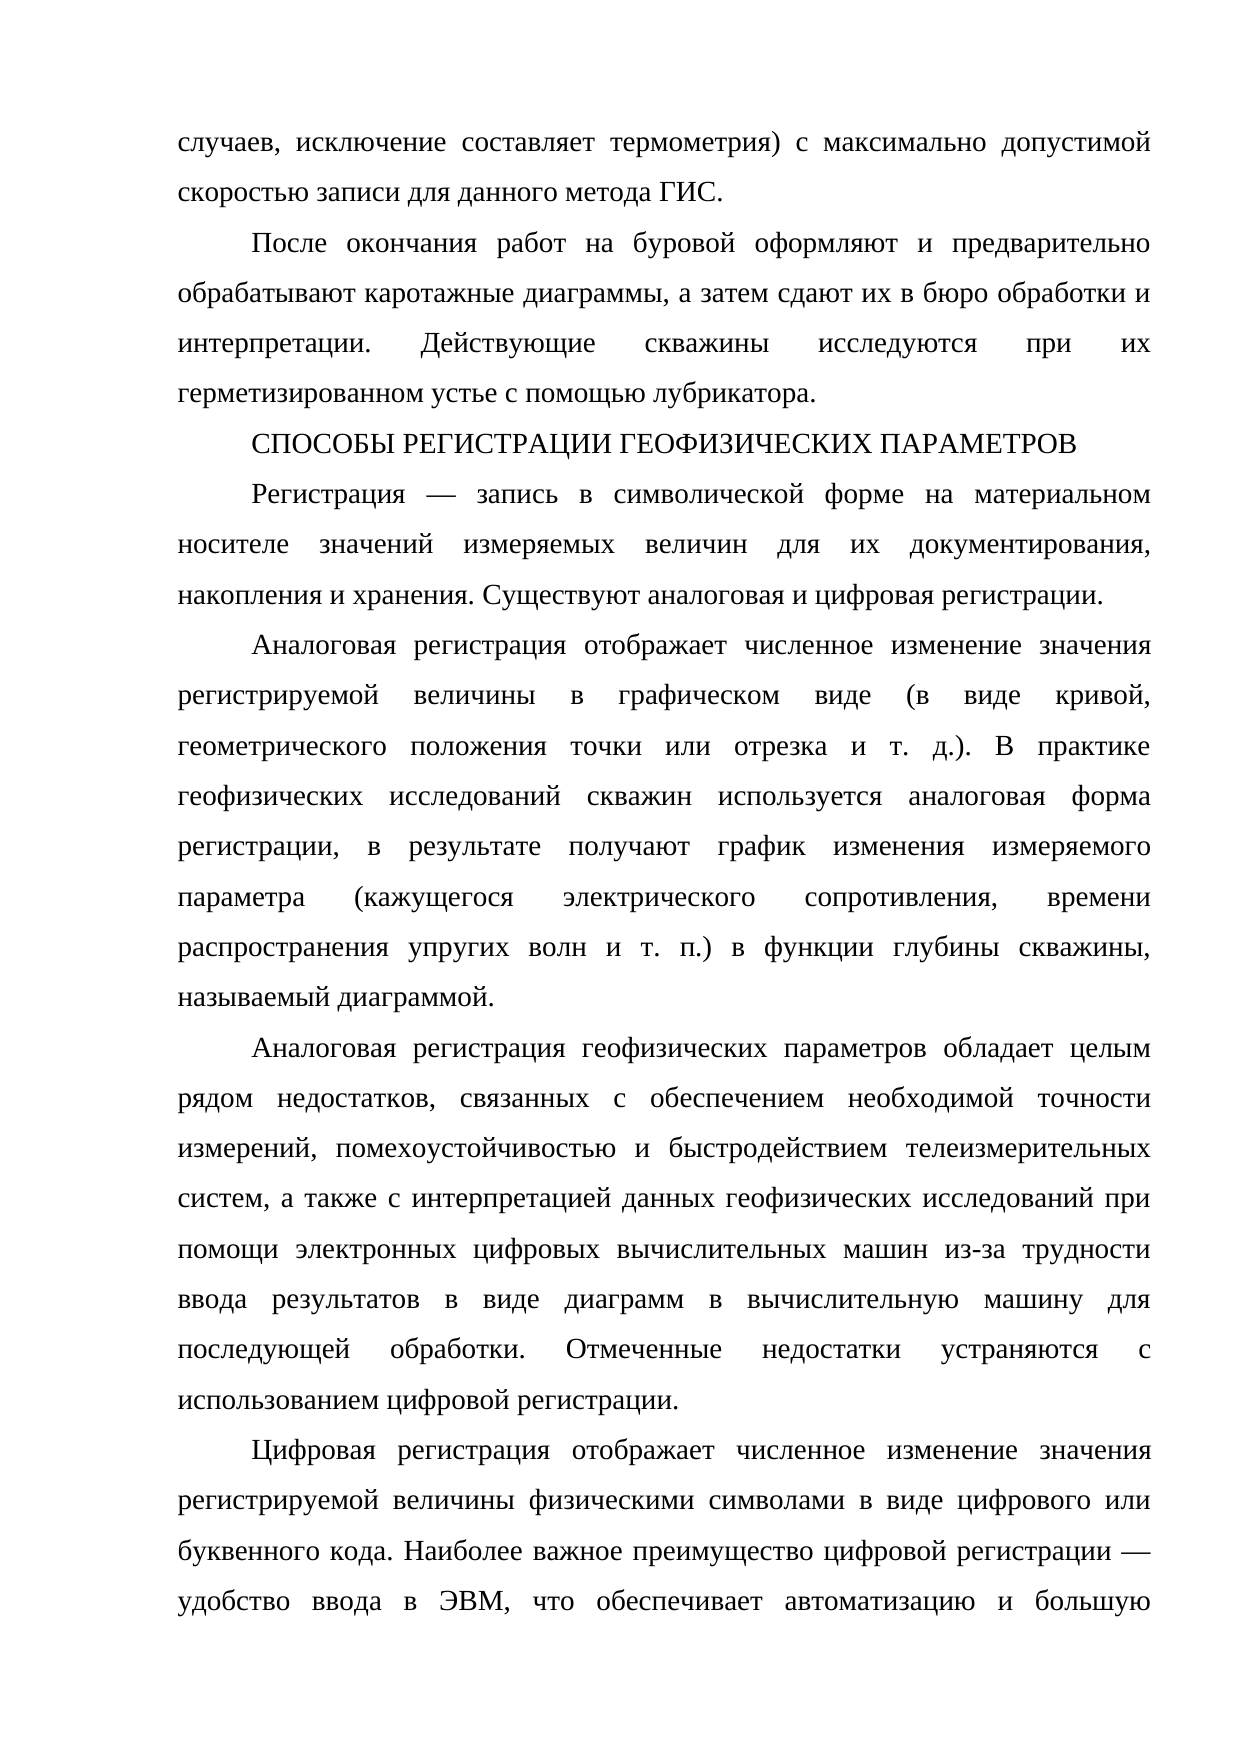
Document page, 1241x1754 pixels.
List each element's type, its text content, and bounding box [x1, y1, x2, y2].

text Аналоговая регистрация геофизических параметров обладает целым рядом недостатков, связанных с обеспечением необходимой точности измерений, помехоустойчивостью и быстродействием телеизмерительных систем, а также с интерпретацией данных геофизических исследований при помощи электронных цифровых вычислительных машин из-за трудности ввода результатов в виде диаграмм в вычислительную машину для последующей обработки. Отмеченные недостатки устраняются с использованием цифровой регистрации. [177, 1030, 1152, 1415]
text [177, 124, 1152, 208]
text После окончания работ на буровой оформляют и предварительно обрабатывают каротажные диаграммы, а затем сдают их в бюро обработки и интерпретации. Действующие скважины исследуются при их герметизированном устье с помощью лубрикатора. [177, 225, 1152, 409]
text СПОСОБЫ РЕГИСТРАЦИИ ГЕОФИЗИЧЕСКИХ ПАРАМЕТРОВ [177, 426, 1152, 459]
text Аналоговая регистрация отображает численное изменение значения регистрируемой величины в графическом виде (в виде кривой, геометрического положения точки или отрезка и т. д.). В практике геофизических исследований скважин используется аналоговая форма регистрации, в результате получают график изменения измеряемого параметра (кажущегося электрического сопротивления, времени распространения упругих волн и т. п.) в функции глубины скважины, называемый диаграммой. [177, 627, 1152, 1013]
text Регистрация — запись в символической форме на материальном носителе значений измеряемых величин для их документирования, накопления и хранения. Существуют аналоговая и цифровая регистрации. [177, 476, 1152, 610]
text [177, 1432, 1152, 1617]
